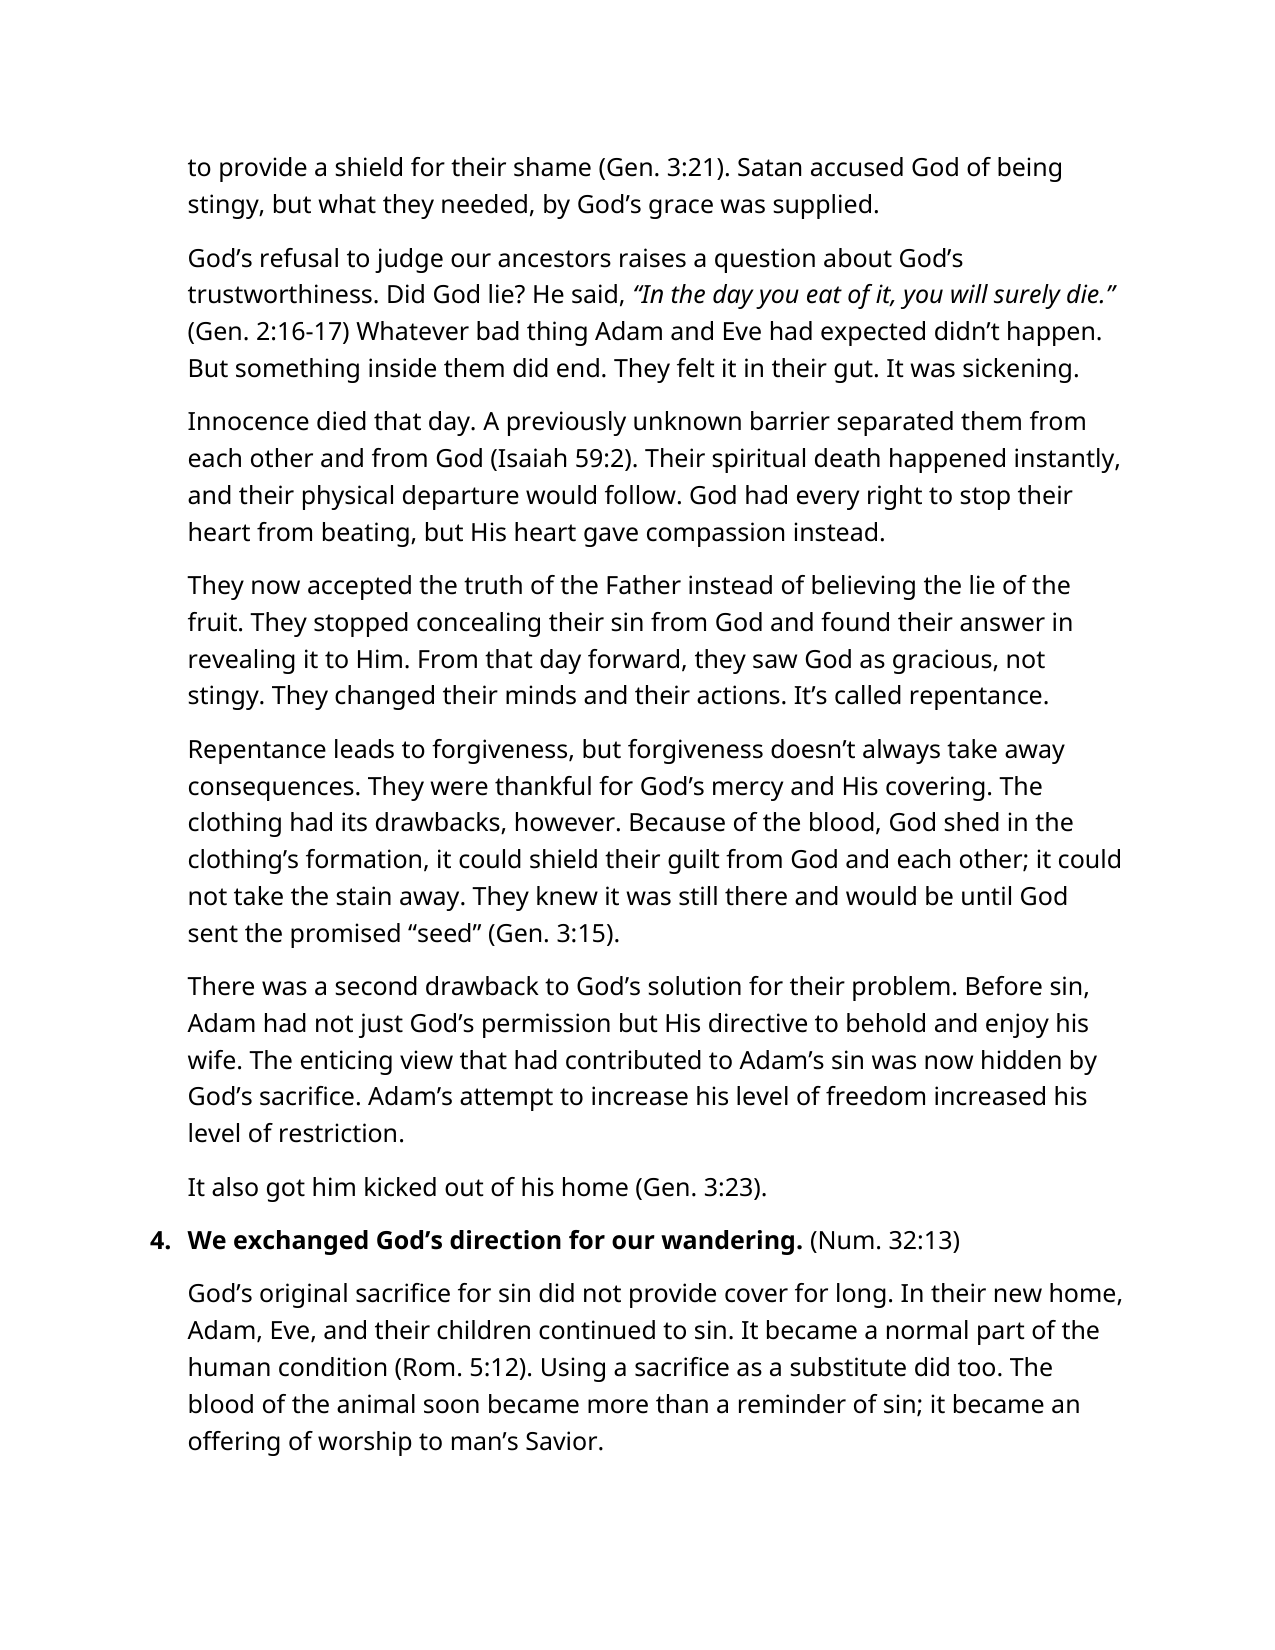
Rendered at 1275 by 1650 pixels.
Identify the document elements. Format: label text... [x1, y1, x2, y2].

text Innocence died that day. A previously unknown barrier separated them from each other and from God (Isaiah 59:2). Their spiritual death happened instantly, and their physical departure would follow. God had every right to stop their heart from beating, but His heart gave compassion instead. [187, 404, 1125, 548]
text God’s original sacrifice for sin did not provide cover for long. In their new home, Adam, Eve, and their children continued to sin. It became a normal part of the human condition (Rom. 5:12). Using a sacrifice as a substitute did too. The blood of the animal soon became more than a reminder of sin; it became an offering of worship to man’s Savior. [187, 1276, 1125, 1457]
text God’s refusal to judge our ancestors raises a question about God’s trustworthiness. Did God lie? He said, “In the day you eat of it, you will surely die.” (Gen. 2:16-17) Whatever bad thing Adam and Eve had expected didn’t happen. But something inside them did end. They felt it in their gut. It was sickening. [187, 240, 1125, 384]
list We exchanged God’s direction for our wandering. (Num. 32:13) [150, 1223, 1125, 1257]
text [187, 150, 1125, 221]
text It also got him kicked out of his home (Gen. 3:23). [187, 1169, 1125, 1203]
text Repentance leads to forgiveness, but forgiveness doesn’t always take away consequences. They were thankful for God’s mercy and His covering. The clothing had its drawbacks, however. Because of the blood, God shed in the clothing’s formation, it could shield their guilt from God and each other; it could not take the stain away. They knew it was still there and would be until God sent the promised “seed” (Gen. 3:15). [187, 731, 1125, 949]
text There was a second drawback to God’s solution for their problem. Before sin, Adam had not just God’s permission but His directive to behold and enjoy his wife. The enticing view that had contributed to Adam’s sin was now hidden by God’s sacrifice. Adam’s attempt to increase his level of freedom increased his level of restriction. [187, 969, 1125, 1150]
text They now accepted the truth of the Father instead of believing the lie of the fruit. They stopped concealing their sin from God and found their answer in revealing it to Him. From that day forward, they saw God as gracious, not stingy. They changed their minds and their actions. It’s called repentance. [187, 568, 1125, 712]
